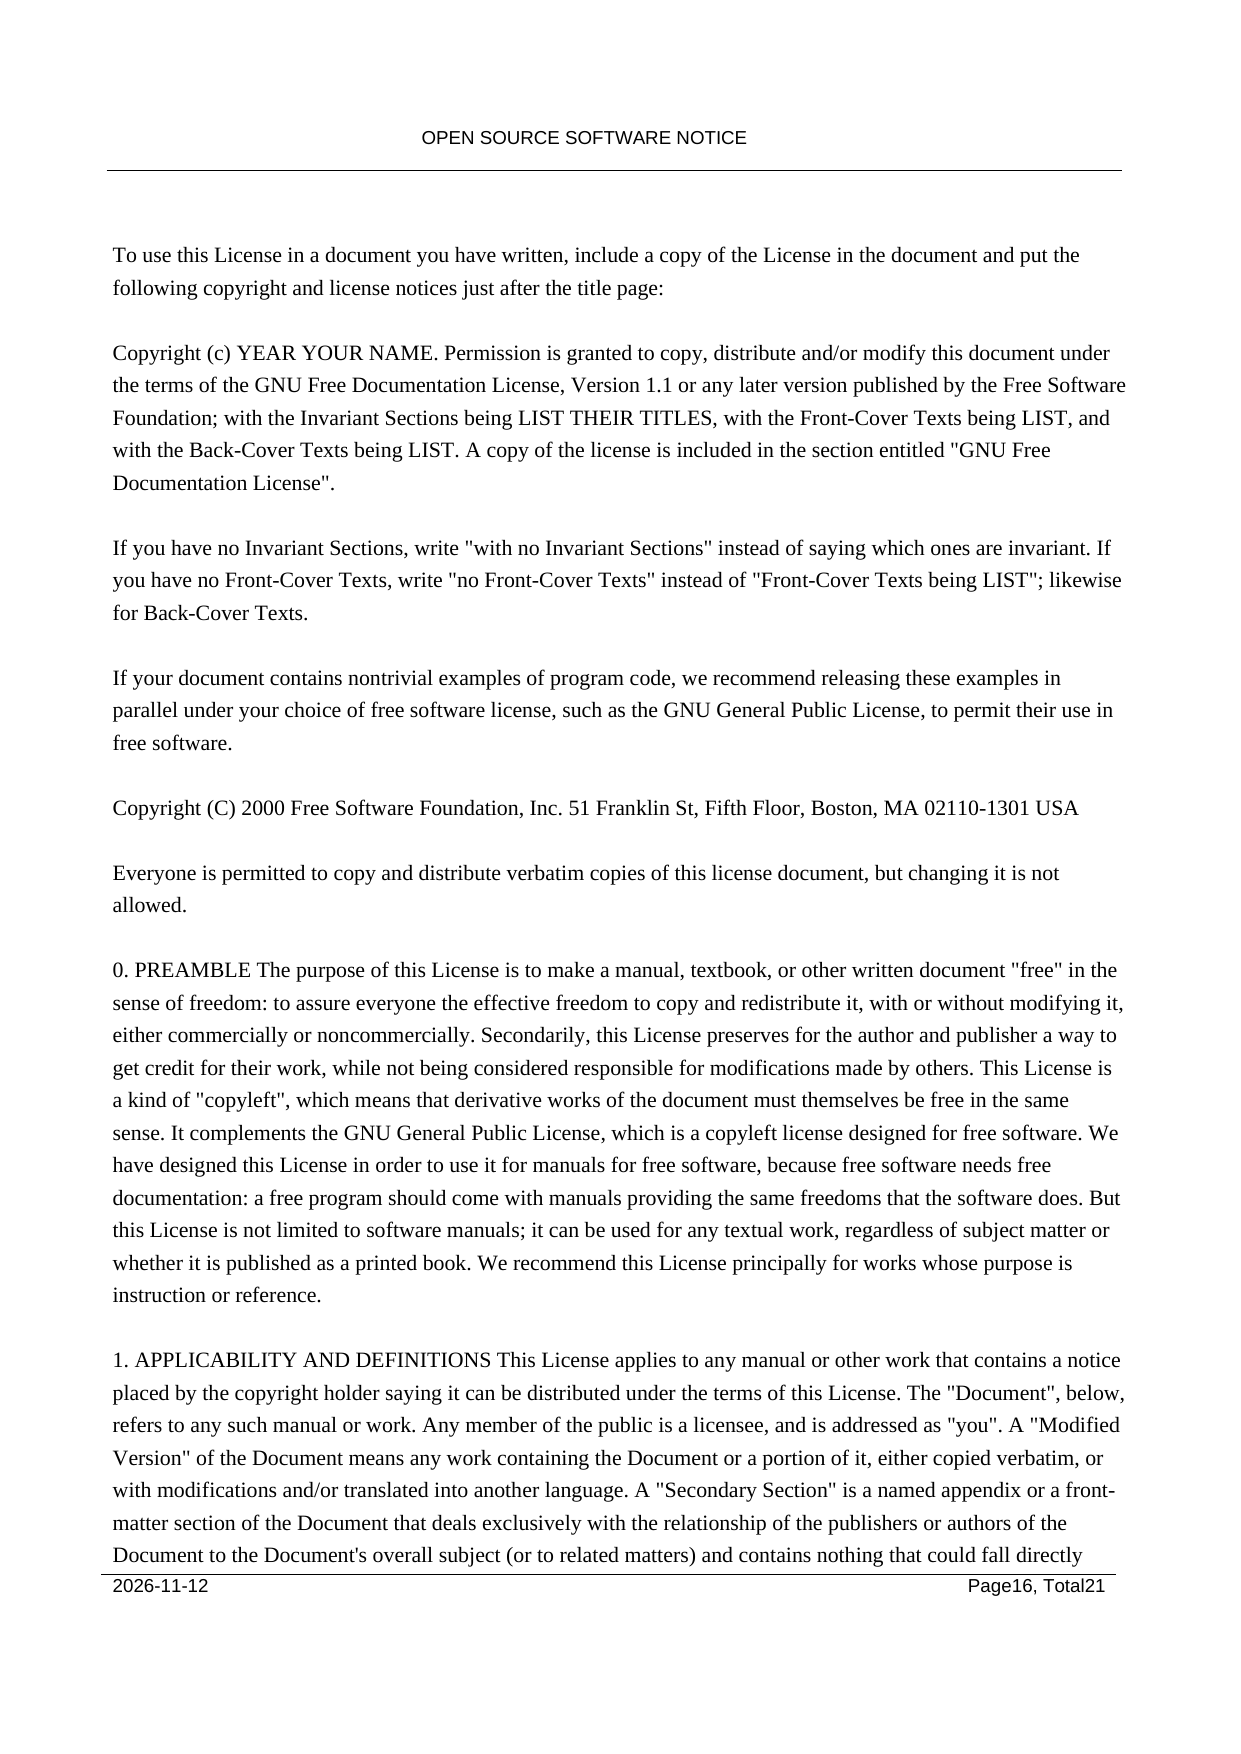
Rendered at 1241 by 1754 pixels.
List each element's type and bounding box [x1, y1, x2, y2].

text [112, 206, 1128, 1571]
